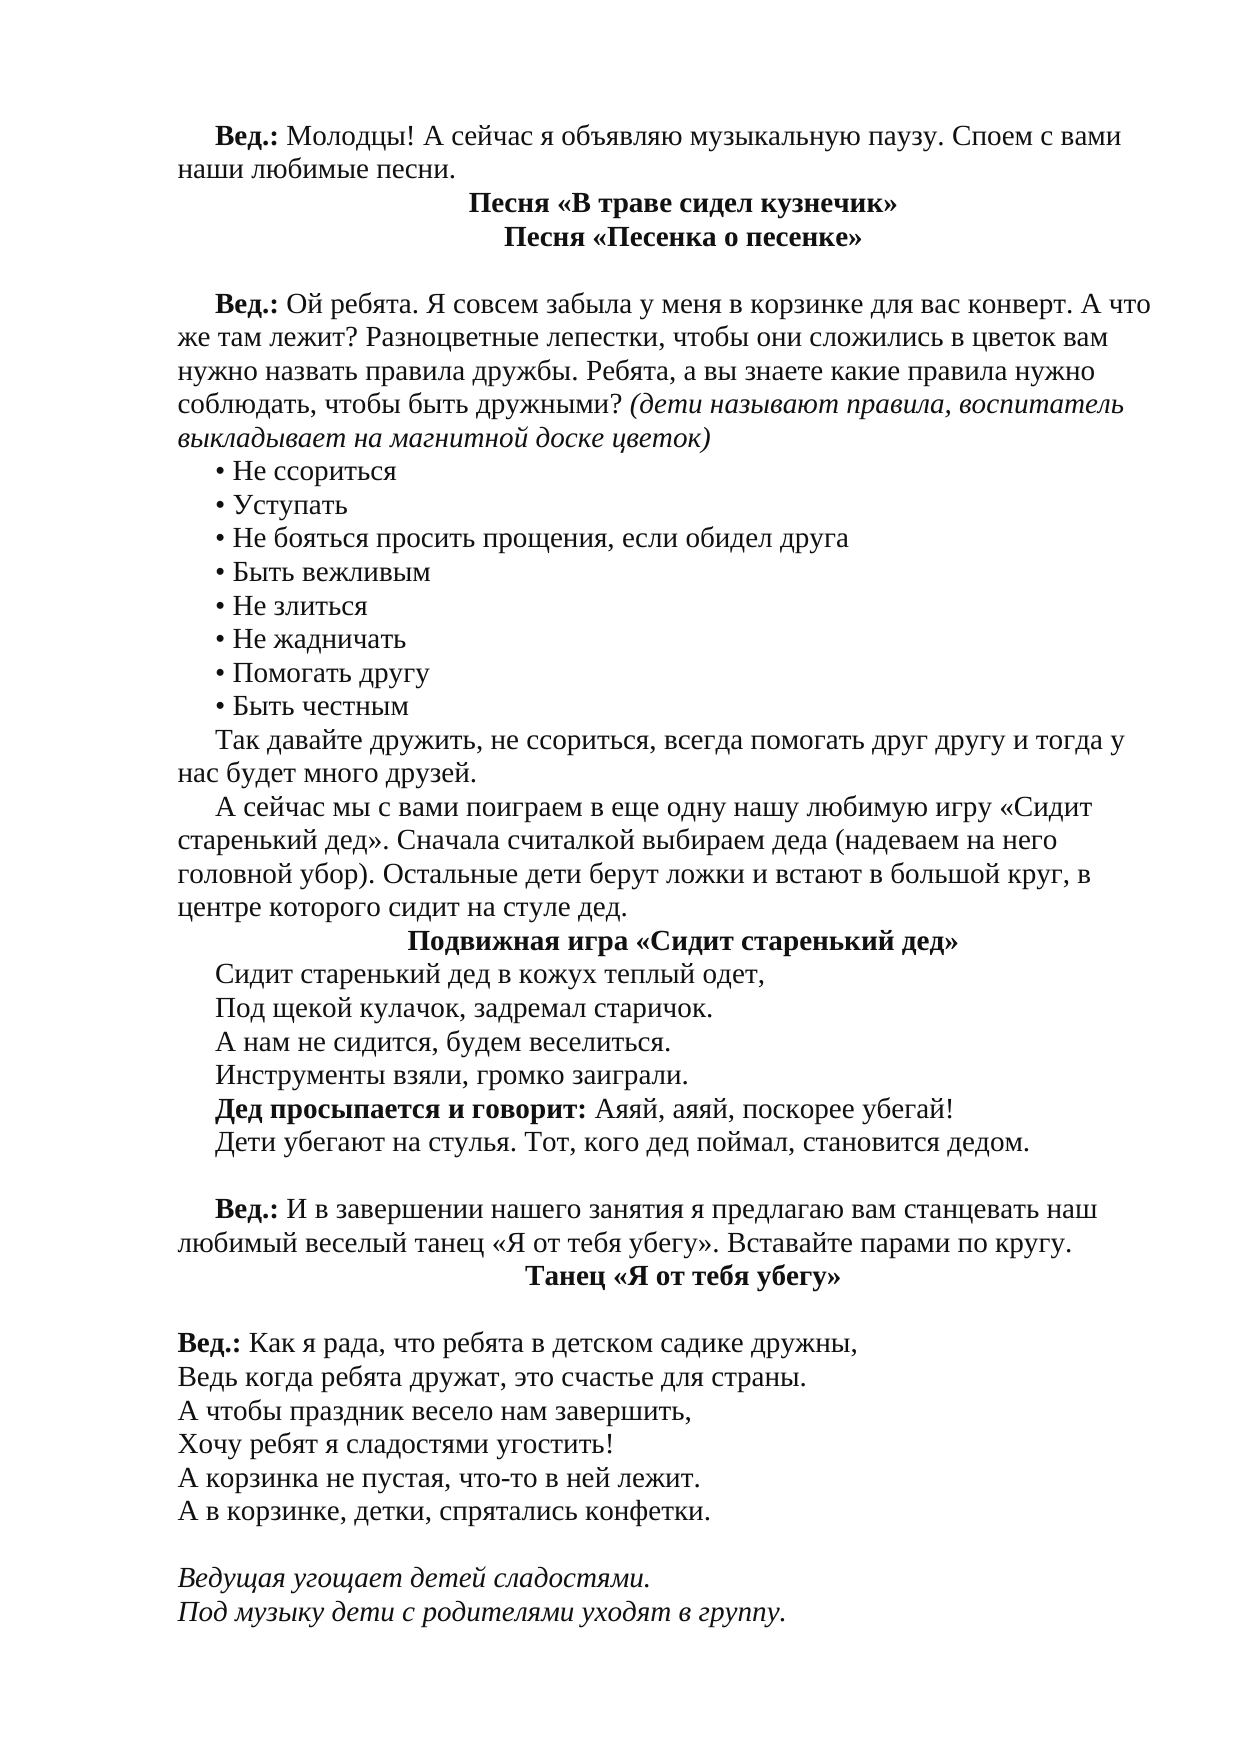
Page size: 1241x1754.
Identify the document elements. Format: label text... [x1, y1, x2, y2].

text Вед.: И в завершении нашего занятия я предлагаю вам станцевать наш любимый веселый танец «Я от тебя убегу». Вставайте парами по кругу. [177, 1191, 1152, 1258]
text • Не злиться [177, 588, 1152, 621]
text А нам не сидится, будем веселиться. [177, 1024, 1152, 1057]
text • Не жадничать [177, 621, 1152, 655]
text Так давайте дружить, не ссориться, всегда помогать друг другу и тогда у нас будет много друзей. [177, 722, 1152, 789]
text Сидит старенький дед в кожух теплый одет, [177, 957, 1152, 990]
text Вед.: Ой ребята. Я совсем забыла у меня в корзинке для вас конверт. А что же там лежит? Разноцветные лепестки, чтобы они сложились в цветок вам нужно назвать правила дружбы. Ребята, а вы знаете какие правила нужно соблюдать, чтобы быть дружными? (дети называют правила, воспитатель выкладывает на магнитной доске цветок) [177, 286, 1152, 453]
text Инструменты взяли, громко заиграли. [177, 1057, 1152, 1091]
text Под щекой кулачок, задремал старичок. [177, 990, 1152, 1024]
text Дед просыпается и говорит: Аяяй, аяяй, поскорее убегай! [177, 1091, 1152, 1124]
text А корзинка не пустая, что-то в ней лежит. [177, 1460, 1152, 1493]
text А сейчас мы с вами поиграем в еще одну нашу любимую игру «Сидит старенький дед». Сначала считалкой выбираем деда (надеваем на него головной убор). Остальные дети берут ложки и встают в большой круг, в центре которого сидит на стуле дед. [177, 789, 1152, 923]
text Ведущая угощает детей сладостями. [177, 1560, 1152, 1594]
text Ведь когда ребята дружат, это счастье для страны. [177, 1359, 1152, 1393]
text • Уступать [177, 487, 1152, 521]
text А чтобы праздник весело нам завершить, [177, 1393, 1152, 1426]
text Песня «В траве сидел кузнечик» [177, 185, 1152, 219]
text • Не ссориться [177, 453, 1152, 487]
text Танец «Я от тебя убегу» [177, 1258, 1152, 1292]
text Дети убегают на стулья. Тот, кого дед поймал, становится дедом. [177, 1124, 1152, 1158]
text • Помогать другу [177, 655, 1152, 688]
text • Быть вежливым [177, 554, 1152, 588]
text • Не бояться просить прощения, если обидел друга [177, 521, 1152, 554]
text Песня «Песенка о песенке» [177, 219, 1152, 252]
text Вед.: Как я рада, что ребята в детском садике дружны, [177, 1326, 1152, 1359]
text Подвижная игра «Сидит старенький дед» [177, 923, 1152, 957]
text Хочу ребят я сладостями угостить! [177, 1426, 1152, 1460]
text А в корзинке, детки, спрятались конфетки. [177, 1493, 1152, 1527]
text Вед.: Молодцы! А сейчас я объявляю музыкальную паузу. Споем с вами наши любимые песни. [177, 118, 1152, 185]
text Под музыку дети с родителями уходят в группу. [177, 1594, 1152, 1627]
text • Быть честным [177, 688, 1152, 722]
